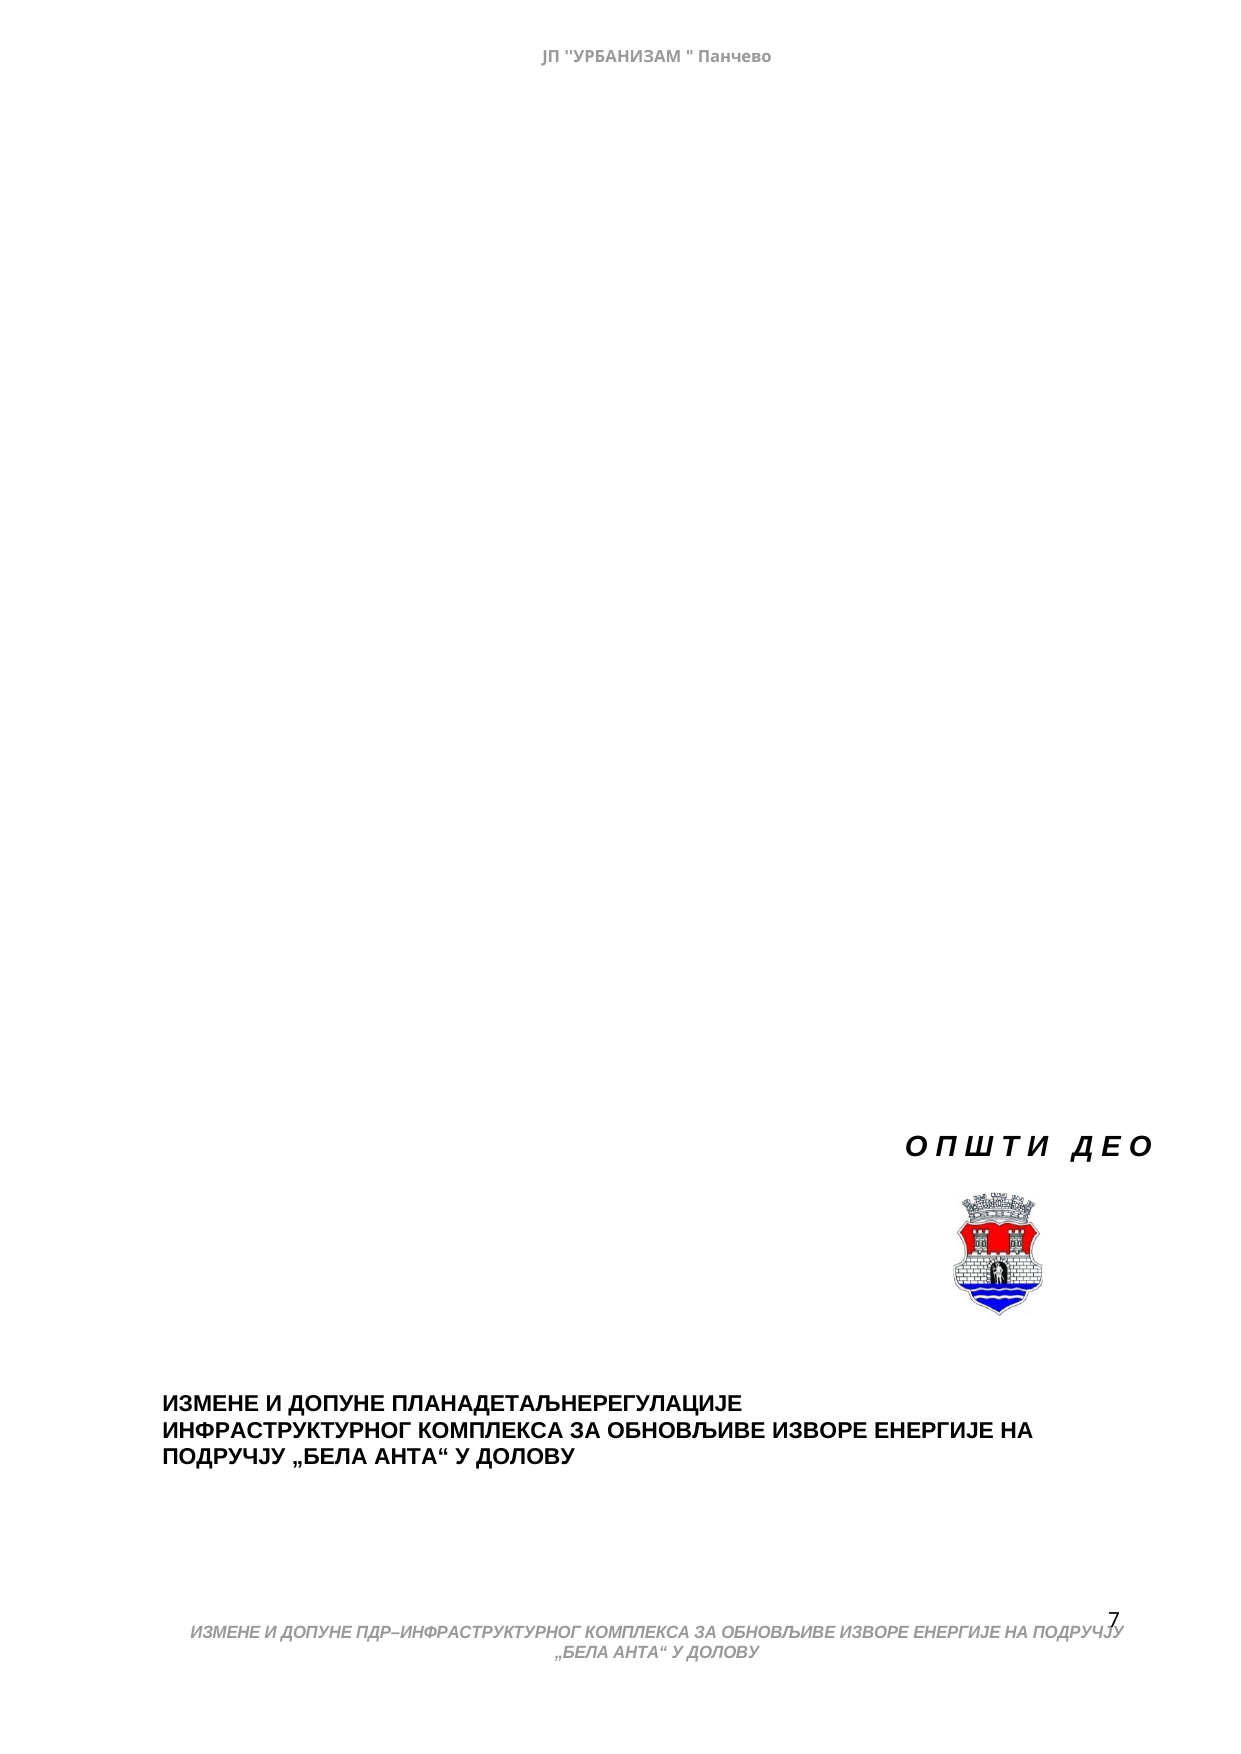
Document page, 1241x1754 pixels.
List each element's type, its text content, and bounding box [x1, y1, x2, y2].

picture [951, 1192, 1042, 1314]
text О П Ш Т И Д Е О [162, 1129, 1152, 1163]
text ИЗМЕНЕ И ДОПУНЕ ПЛАНАДЕТАЉНЕРЕГУЛАЦИЈЕ [162, 1390, 1152, 1417]
text ИНФРАСТРУКТУРНОГ КОМПЛЕКСА ЗА ОБНОВЉИВЕ ИЗВОРЕ ЕНЕРГИЈЕ НА ПОДРУЧЈУ „БЕЛА АНТА“ У ДОЛОВУ [162, 1417, 1152, 1469]
